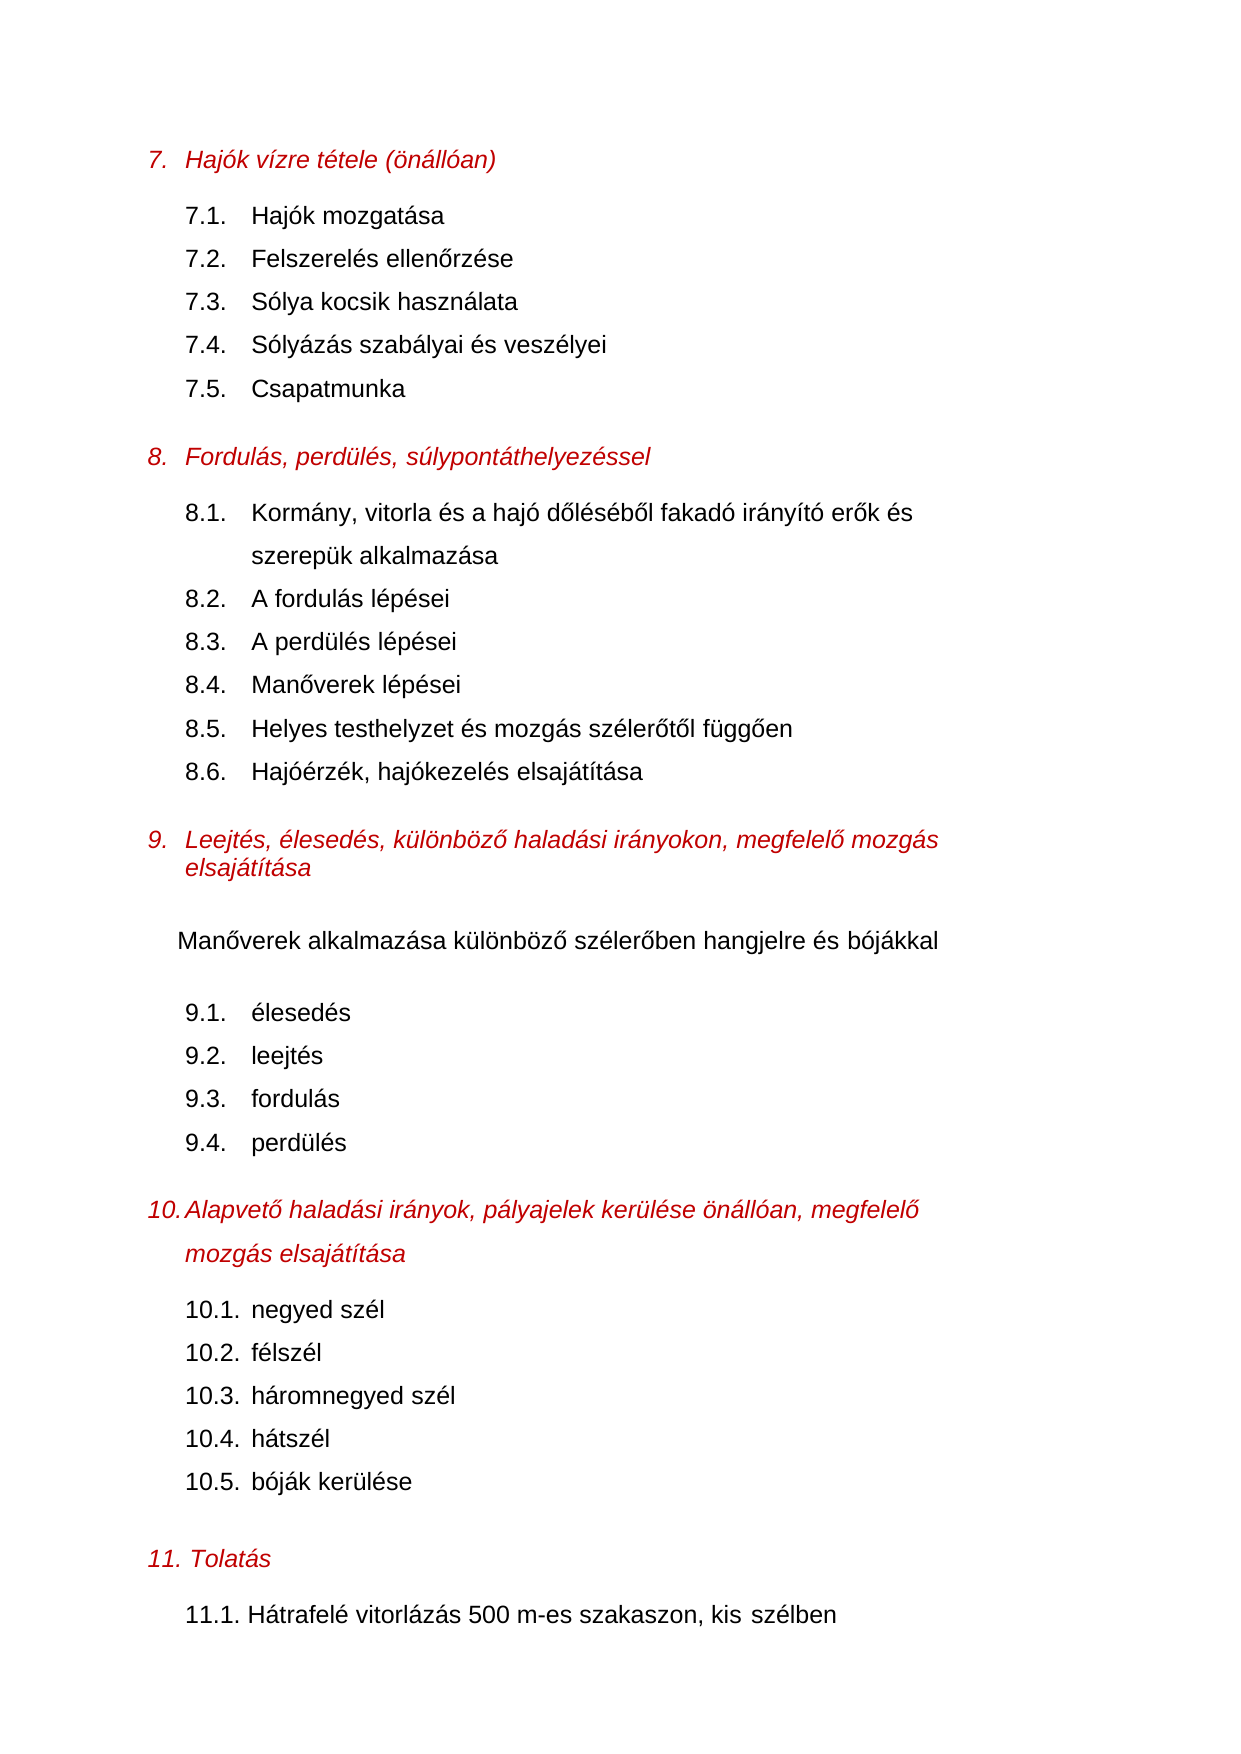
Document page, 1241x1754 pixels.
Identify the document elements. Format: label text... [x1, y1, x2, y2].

list háromnegyed szél [185, 1381, 1065, 1410]
list hátszél [185, 1424, 1065, 1453]
list Hajóérzék, hajókezelés elsajátítása [185, 757, 1065, 786]
list leejtés [185, 1041, 1065, 1070]
list Manőverek lépései [185, 671, 1065, 699]
list A fordulás lépései [185, 584, 1065, 613]
text Manőverek alkalmazása különböző szélerőben hangjelre és bójákkal [177, 926, 1065, 954]
list Fordulás, perdülés, súlypontáthelyezéssel [147, 441, 1065, 470]
list félszél [185, 1338, 1065, 1367]
list Felszerelés ellenőrzése [185, 244, 1065, 273]
list A perdülés lépései [185, 627, 1065, 656]
list perdülés [185, 1128, 1065, 1156]
list élesedés [185, 998, 1065, 1027]
list Sólya kocsik használata [185, 287, 1065, 316]
list Leejtés, élesedés, különböző haladási irányokon, megfelelő mozgás elsajátítása [147, 824, 1065, 882]
list Hajók vízre tétele (önállóan) [147, 145, 1065, 174]
list Csapatmunka [185, 374, 1065, 402]
list Hajók mozgatása [185, 201, 1065, 230]
text 11. Tolatás [147, 1544, 1065, 1573]
list Sólyázás szabályai és veszélyei [185, 330, 1065, 359]
text 11.1. Hátrafelé vitorlázás 500 m-es szakaszon, kis szélben [185, 1601, 1065, 1629]
list fordulás [185, 1084, 1065, 1113]
list Alapvető haladási irányok, pályajelek kerülése önállóan, megfelelő mozgás elsajátítása [147, 1195, 996, 1267]
list Kormány, vitorla és a hajó dőléséből fakadó irányító erők és szerepük alkalmazása [185, 497, 1003, 569]
list negyed szél [185, 1295, 1065, 1323]
list Helyes testhelyzet és mozgás szélerőtől függően [185, 713, 1065, 742]
list bóják kerülése [185, 1467, 1065, 1496]
